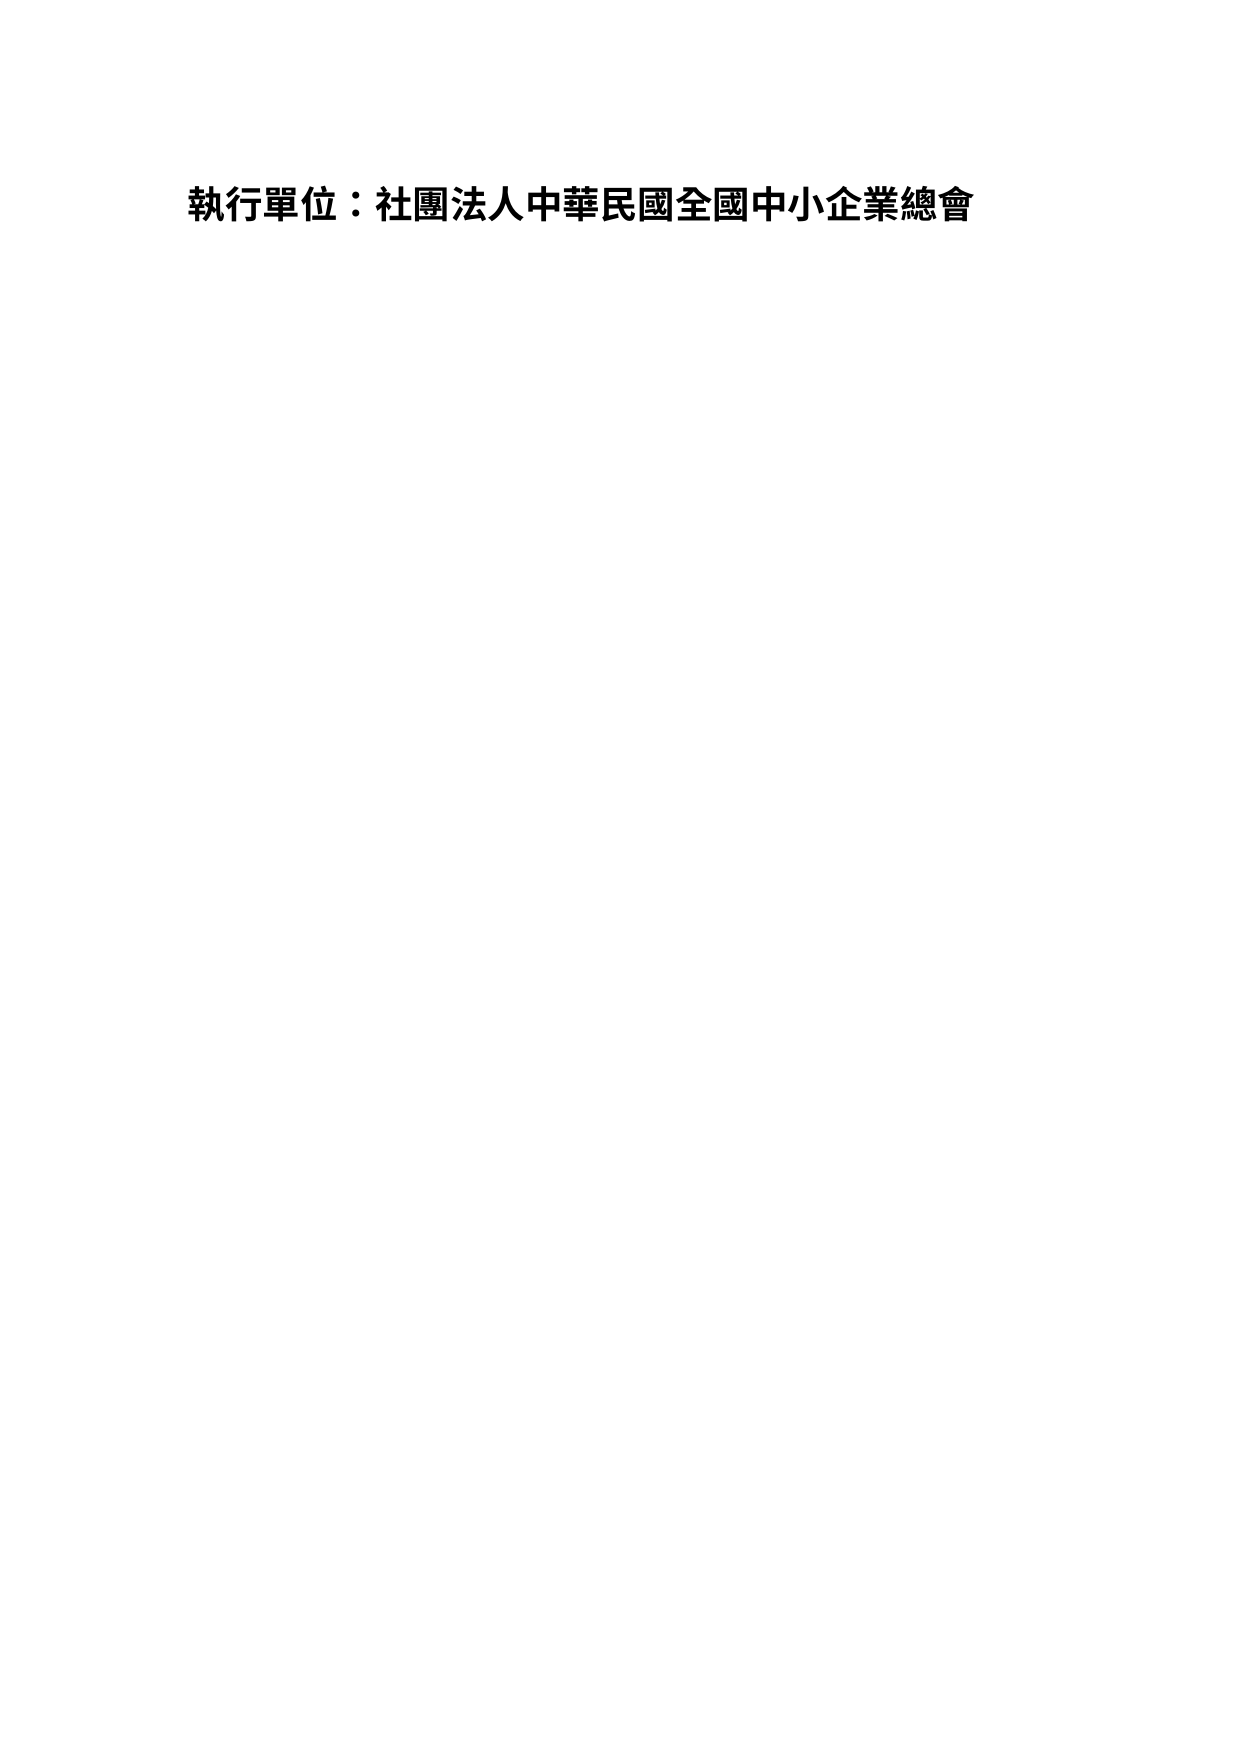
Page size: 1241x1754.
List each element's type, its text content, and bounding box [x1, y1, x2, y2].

text 執行單位：社團法人中華民國全國中小企業總會 [187, 164, 1053, 239]
